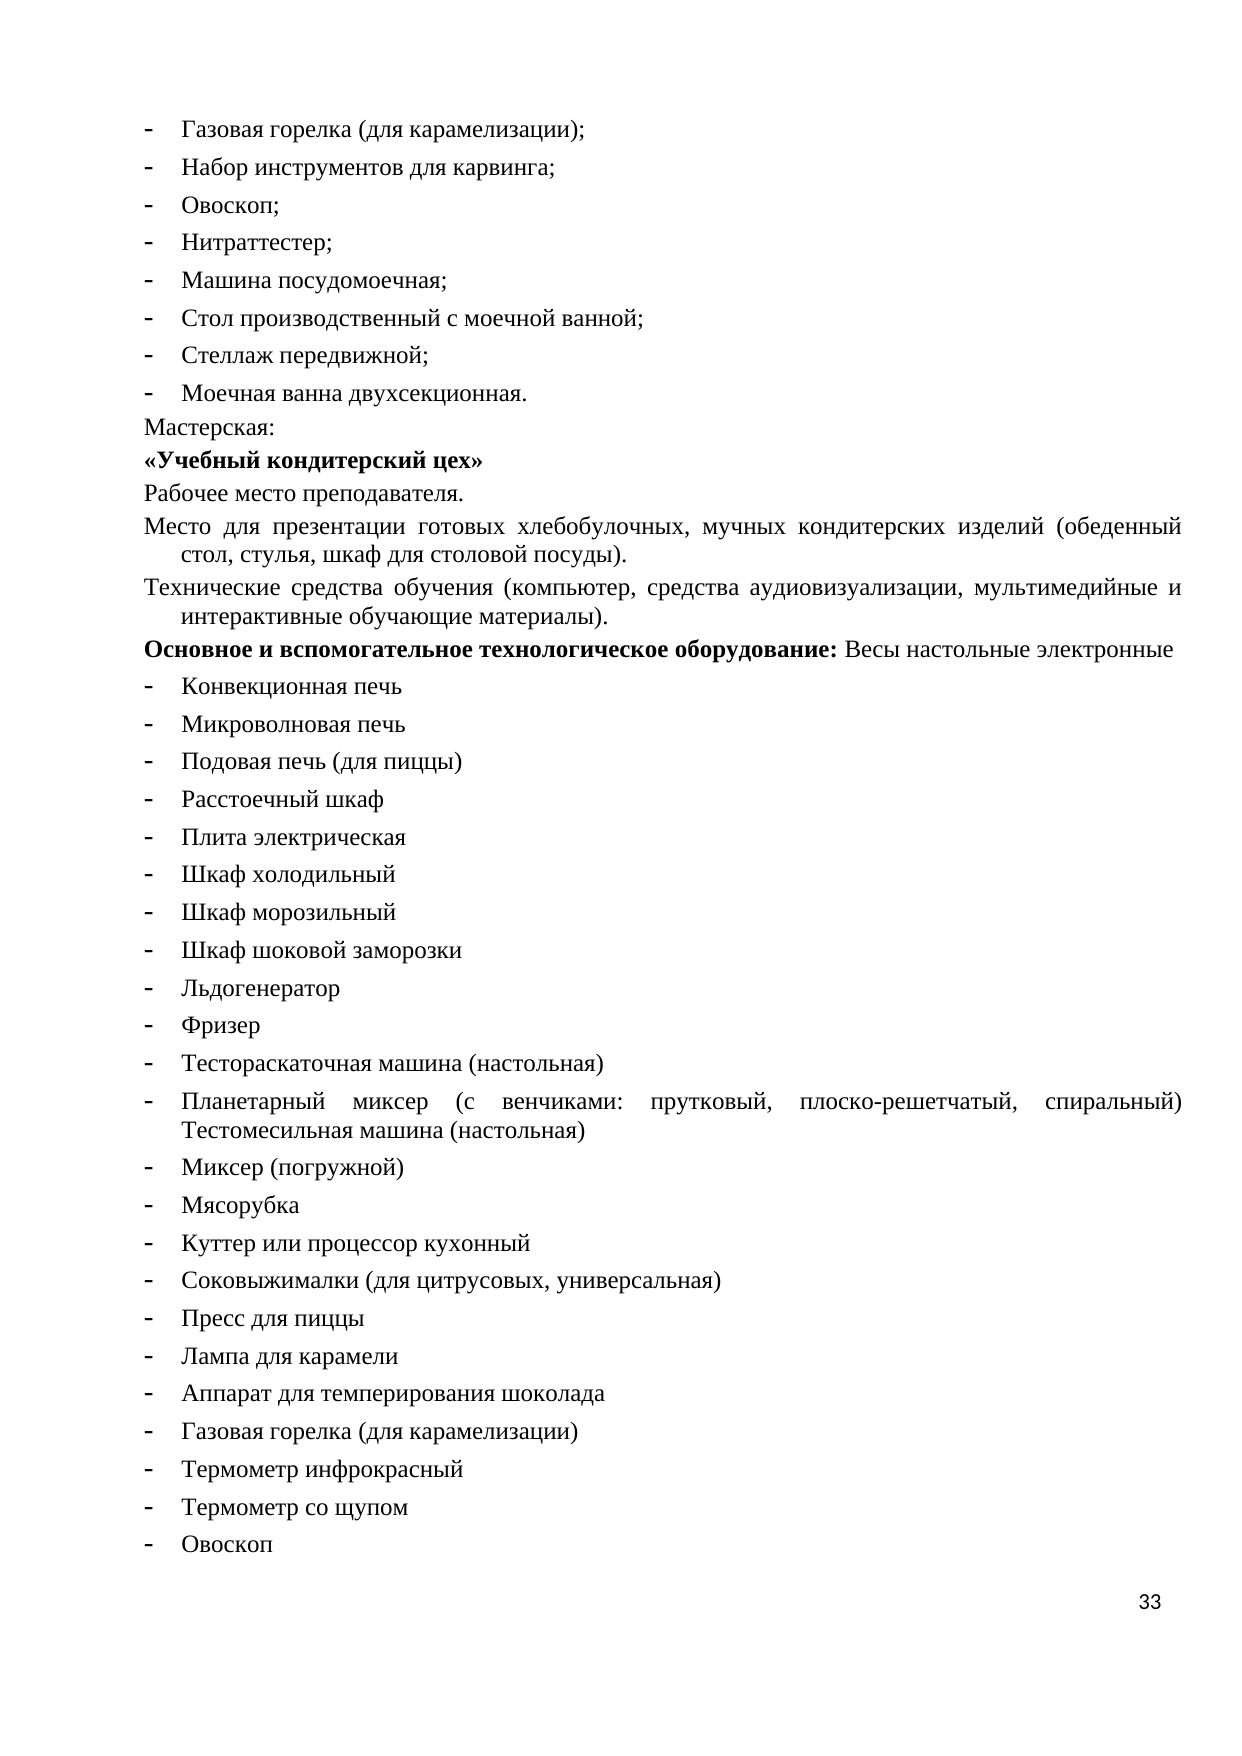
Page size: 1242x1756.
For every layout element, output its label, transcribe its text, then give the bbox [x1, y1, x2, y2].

list Миксер (погружной) [144, 1148, 1183, 1182]
list Термометр со щупом [144, 1488, 1183, 1521]
list Шкаф шоковой заморозки [144, 931, 1183, 964]
list Моечная ванна двухсекционная. [144, 374, 1183, 408]
list Куттер или процессор кухонный [144, 1224, 1183, 1257]
text «Учебный кондитерский цех» [143, 445, 1183, 474]
list Термометр инфрокрасный [144, 1450, 1183, 1483]
text Мастерская: [143, 412, 1183, 441]
list Конвекционная печь [144, 667, 1183, 701]
list Пресс для пиццы [144, 1299, 1183, 1333]
list Шкаф холодильный [144, 856, 1183, 889]
list Аппарат для темперирования шоколада [144, 1374, 1183, 1408]
list Подовая печь (для пиццы) [144, 742, 1183, 776]
text Рабочее место преподавателя. [143, 478, 1183, 507]
list Соковыжималки (для цитрусовых, универсальная) [144, 1261, 1183, 1295]
list Фризер [144, 1006, 1183, 1040]
list Микроволновая печь [144, 705, 1183, 738]
list Мясорубка [144, 1186, 1183, 1219]
list Стол производственный с моечной ванной; [144, 299, 1183, 332]
list Льдогенератор [144, 969, 1183, 1002]
list Газовая горелка (для карамелизации); [144, 110, 1183, 144]
text Место для презентации готовых хлебобулочных, мучных кондитерских изделий (обеденный стол, стулья, шкаф для столовой посуды). [143, 511, 1183, 568]
list Овоскоп; [144, 186, 1183, 219]
list Газовая горелка (для карамелизации) [144, 1412, 1183, 1446]
list Овоскоп [144, 1525, 1183, 1559]
list Нитраттестер; [144, 223, 1183, 257]
text Основное и вспомогательное технологическое оборудование: Весы настольные электронные [143, 634, 1183, 663]
list Планетарный миксер (с венчиками: прутковый, плоско-решетчатый, спиральный) Тестомесильная машина (настольная) [144, 1082, 1183, 1144]
list Шкаф морозильный [144, 893, 1183, 927]
list Расстоечный шкаф [144, 780, 1183, 814]
list Набор инструментов для карвинга; [144, 148, 1183, 182]
list Машина посудомоечная; [144, 261, 1183, 295]
list Тестораскаточная машина (настольная) [144, 1044, 1183, 1078]
text Технические средства обучения (компьютер, средства аудиовизуализации, мультимедийные и интерактивные обучающие материалы). [143, 572, 1183, 630]
list Плита электрическая [144, 818, 1183, 851]
list Лампа для карамели [144, 1337, 1183, 1370]
list Стеллаж передвижной; [144, 337, 1183, 370]
